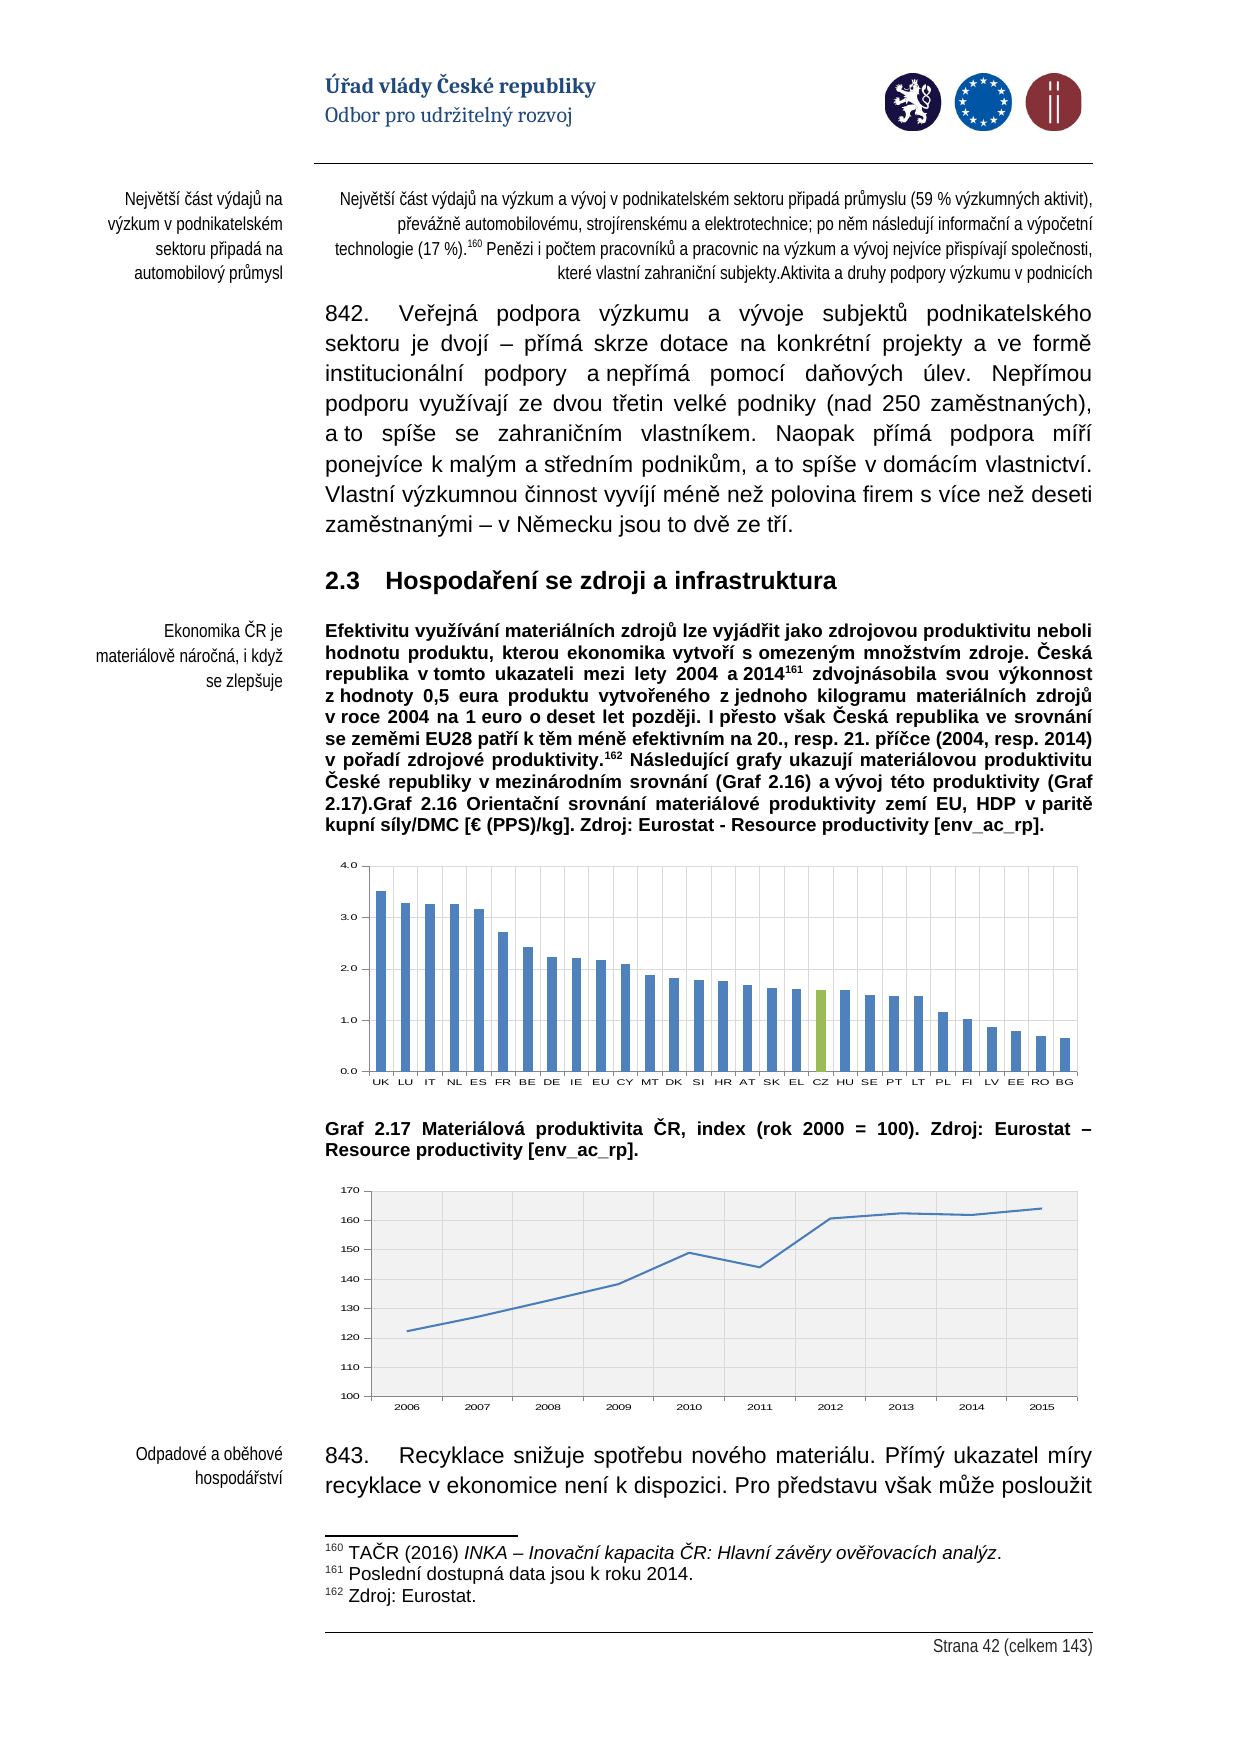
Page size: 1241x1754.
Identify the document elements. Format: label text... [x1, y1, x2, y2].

text Největší část výdajů na výzkum v podnikatelském sektoru připadá na automobilový průmysl [82, 188, 283, 284]
subtitle Hospodaření se zdroji a infrastruktura [325, 566, 1093, 595]
picture [885, 73, 1082, 131]
text Ekonomika ČR je materiálově náročná, i když se zlepšuje [82, 620, 283, 691]
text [325, 1442, 1093, 1499]
text Veřejná podpora výzkumu a vývoje subjektů podnikatelského sektoru je dvojí – přímá skrze dotace na konkrétní projekty a ve formě institucionální podpory a nepřímá pomocí daňových úlev. Nepřímou podporu využívají ze dvou třetin velké podniky (nad 250 zaměstnaných), a to spíše se zahraničním vlastníkem. Naopak přímá podpora míří ponejvíce k malým a středním podnikům, a to spíše v domácím vlastnictví. Vlastní výzkumnou činnost vyvíjí méně než polovina firem s více než deseti zaměstnanými – v Německu jsou to dvě ze tří. [325, 299, 1093, 537]
text Aktivita a druhy podpory výzkumu v podnicích [325, 188, 1093, 284]
text Odpadové a oběhové hospodářství [82, 1442, 283, 1489]
